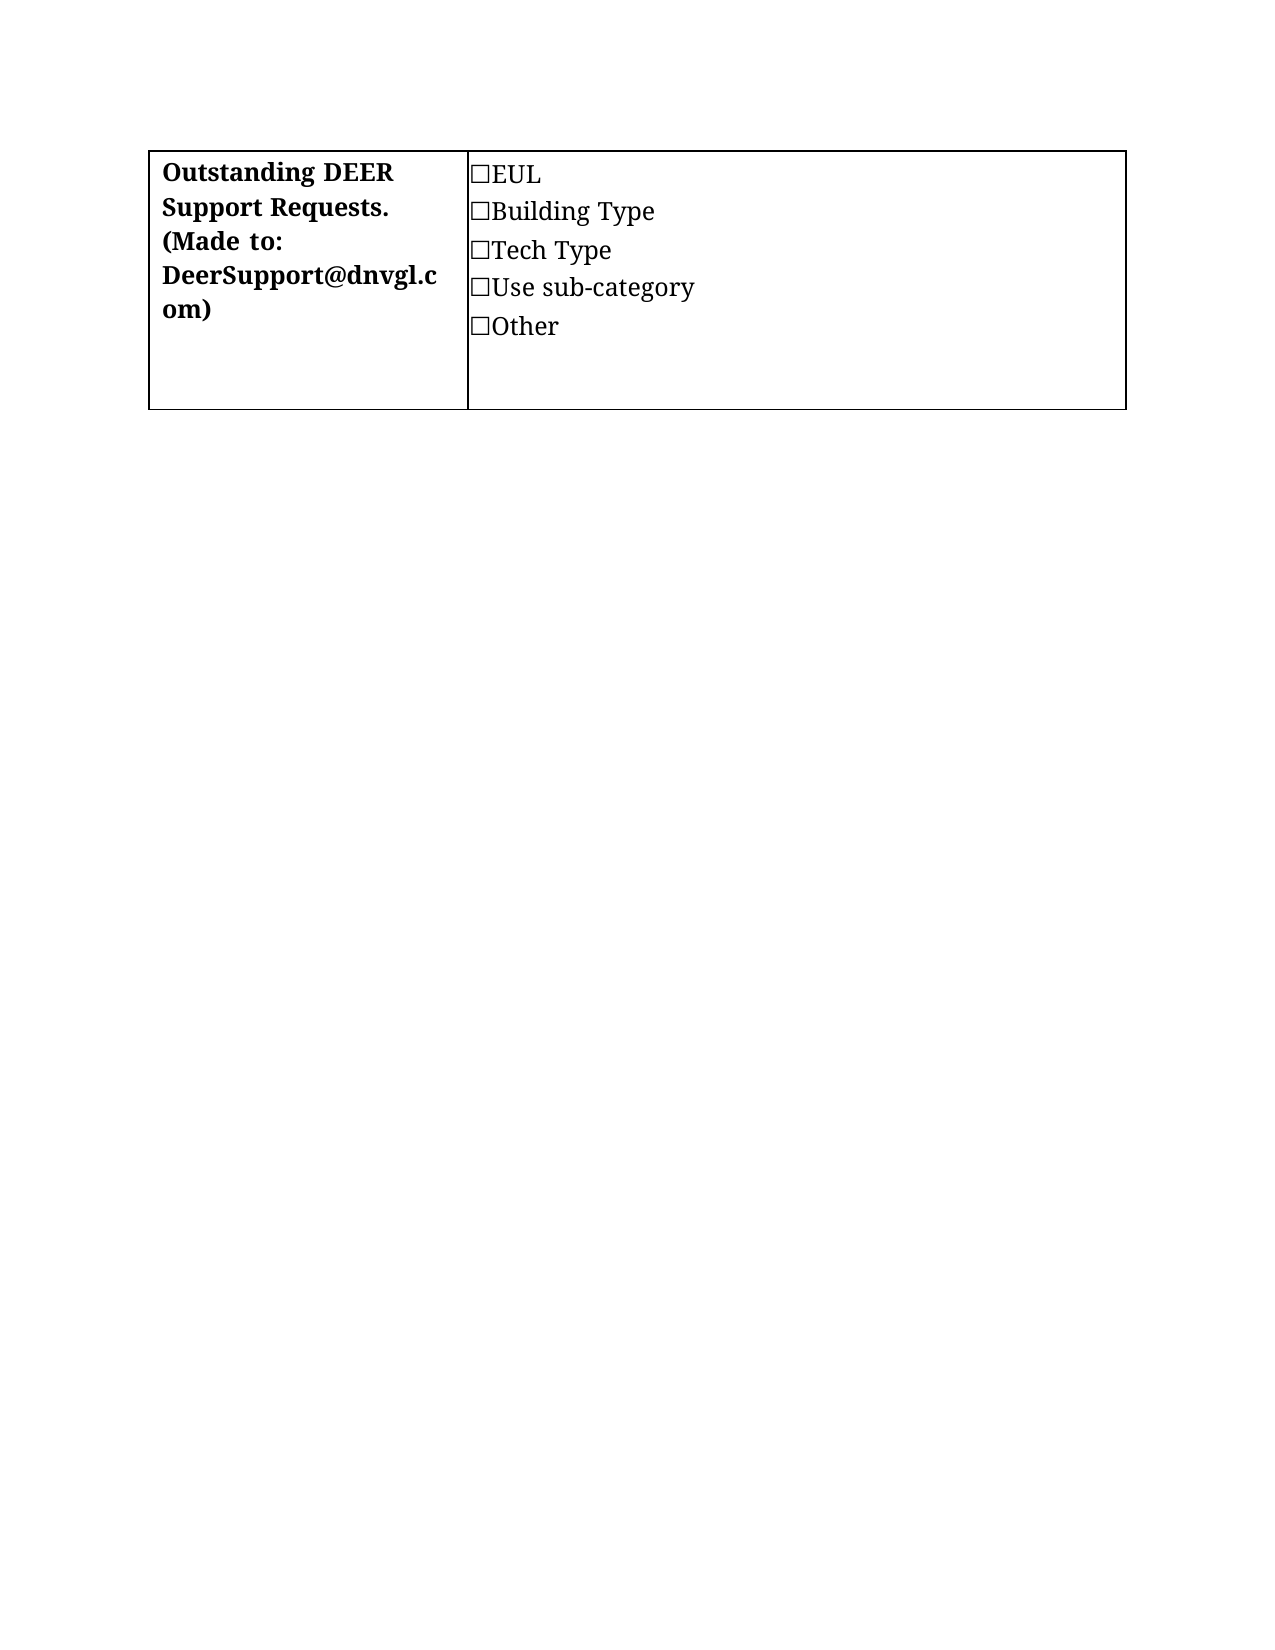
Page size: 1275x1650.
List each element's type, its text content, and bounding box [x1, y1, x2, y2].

table_cell Outstanding DEER Support Requests. (Made to: DeerSupport@dnvgl.com) [150, 152, 467, 408]
table_cell EUL Building Type Tech Type Use sub-category Other [469, 152, 1125, 408]
